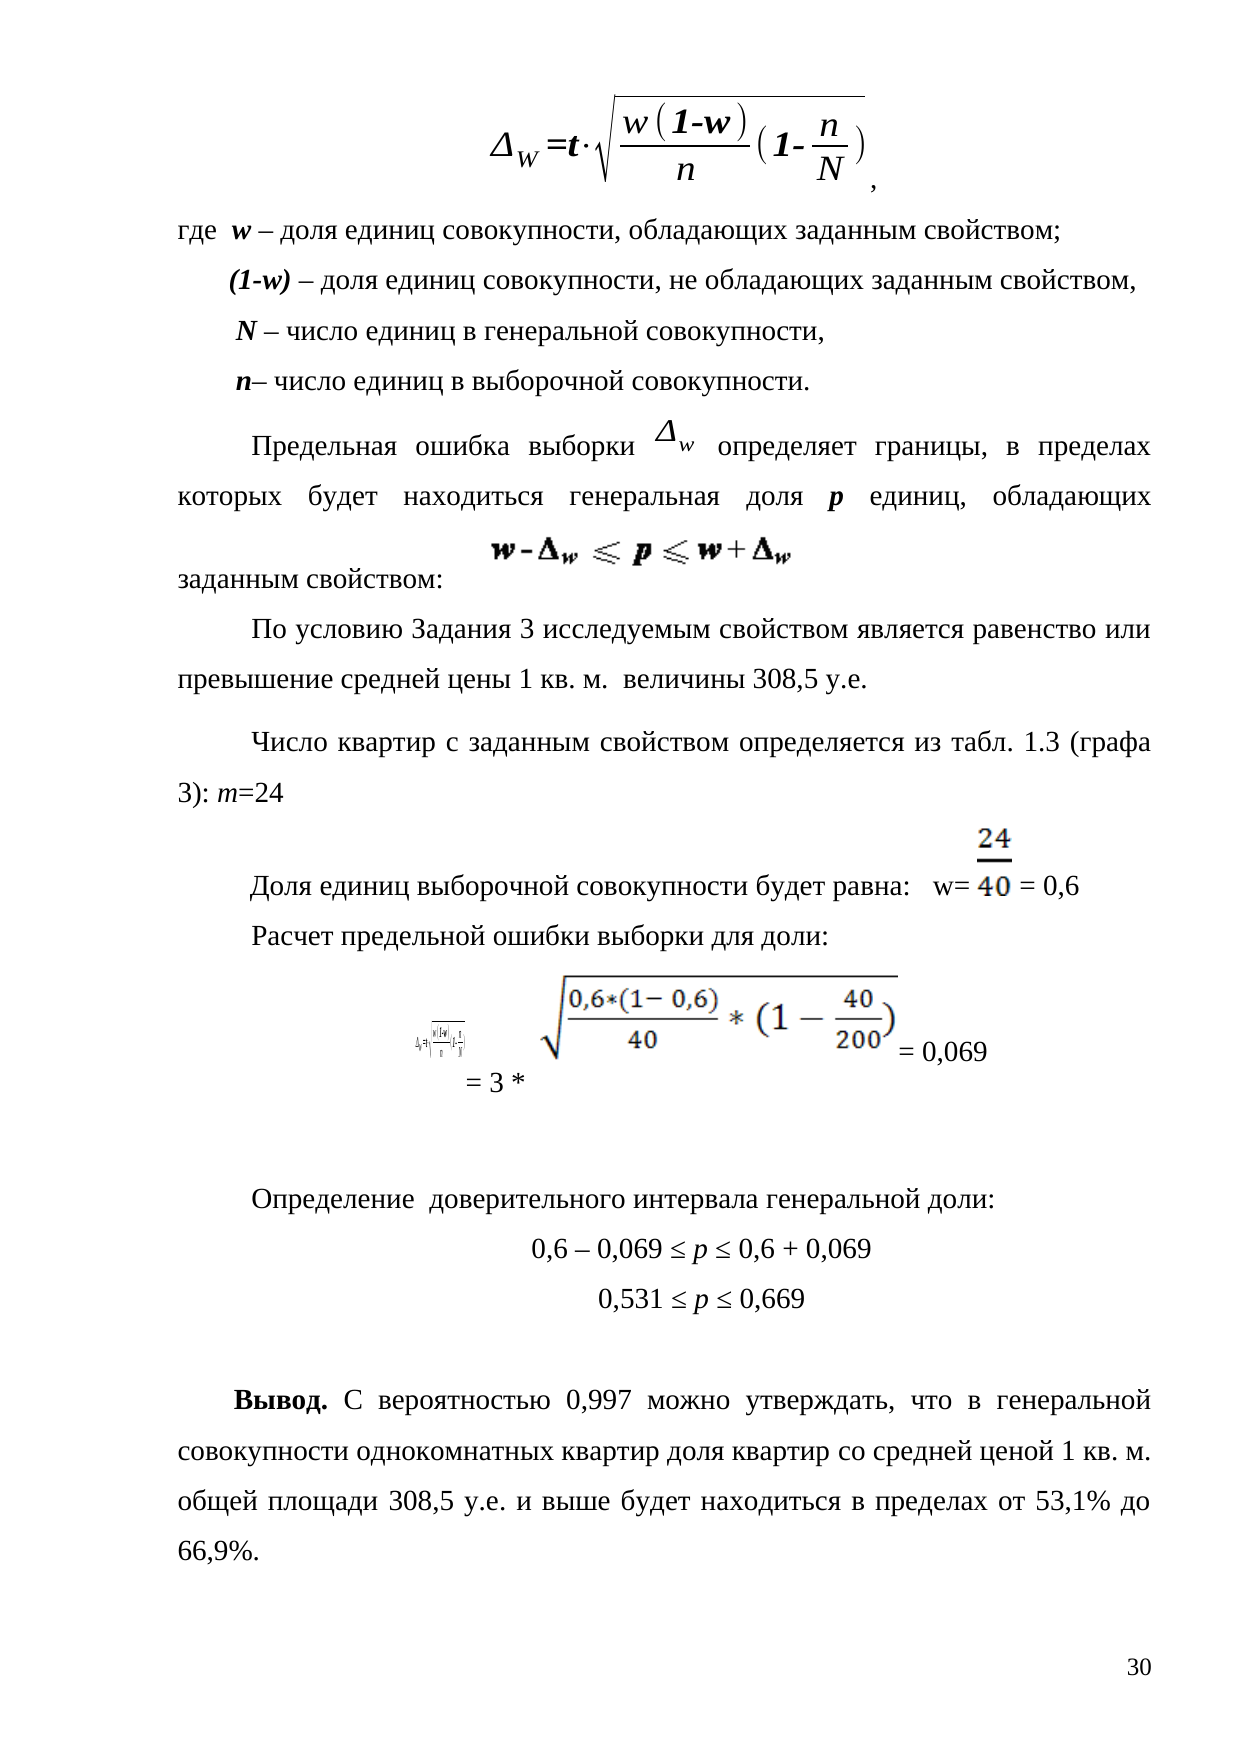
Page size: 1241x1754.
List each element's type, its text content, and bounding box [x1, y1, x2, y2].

text Доля единиц выборочной совокупности будет равна: w= = 0,6 [177, 825, 1152, 902]
text По условию Задания 3 исследуемым свойством является равенство или превышение средней цены . величины 308,5 у.е. [177, 611, 1152, 695]
picture [977, 824, 1012, 896]
text n– число единиц в выборочной совокупности. [177, 363, 1152, 396]
text Число квартир с заданным свойством определяется из табл. 1.3 (графа 3): m=24 [177, 724, 1152, 808]
text , [177, 94, 1152, 195]
picture [540, 968, 898, 1061]
text Определение доверительного интервала генеральной доли: [177, 1181, 1152, 1214]
picture [487, 528, 807, 589]
text (1-w) – доля единиц совокупности, не обладающих заданным свойством, [177, 262, 1152, 296]
text где w – доля единиц совокупности, обладающих заданным свойством; [177, 212, 1152, 246]
text N – число единиц в генеральной совокупности, [177, 313, 1152, 346]
text Расчет предельной ошибки выборки для доли: [177, 918, 1152, 952]
text Вывод. С вероятностью 0,997 можно утверждать, что в генеральной совокупности однокомнатных квартир доля квартир со средней ценой . общей площади 308,5 у.е. и выше будет находиться в пределах от 53,1% до 66,9%. [177, 1382, 1152, 1567]
text 0,6 – 0,069 ≤ р ≤ 0,6 + 0,069 [177, 1231, 1152, 1265]
text 0,531 ≤ р ≤ 0,669 [177, 1282, 1152, 1315]
text Предельная ошибка выборки определяет границы, в пределах которых будет находиться генеральная доля р единиц, обладающих заданным свойством: [177, 413, 1152, 594]
